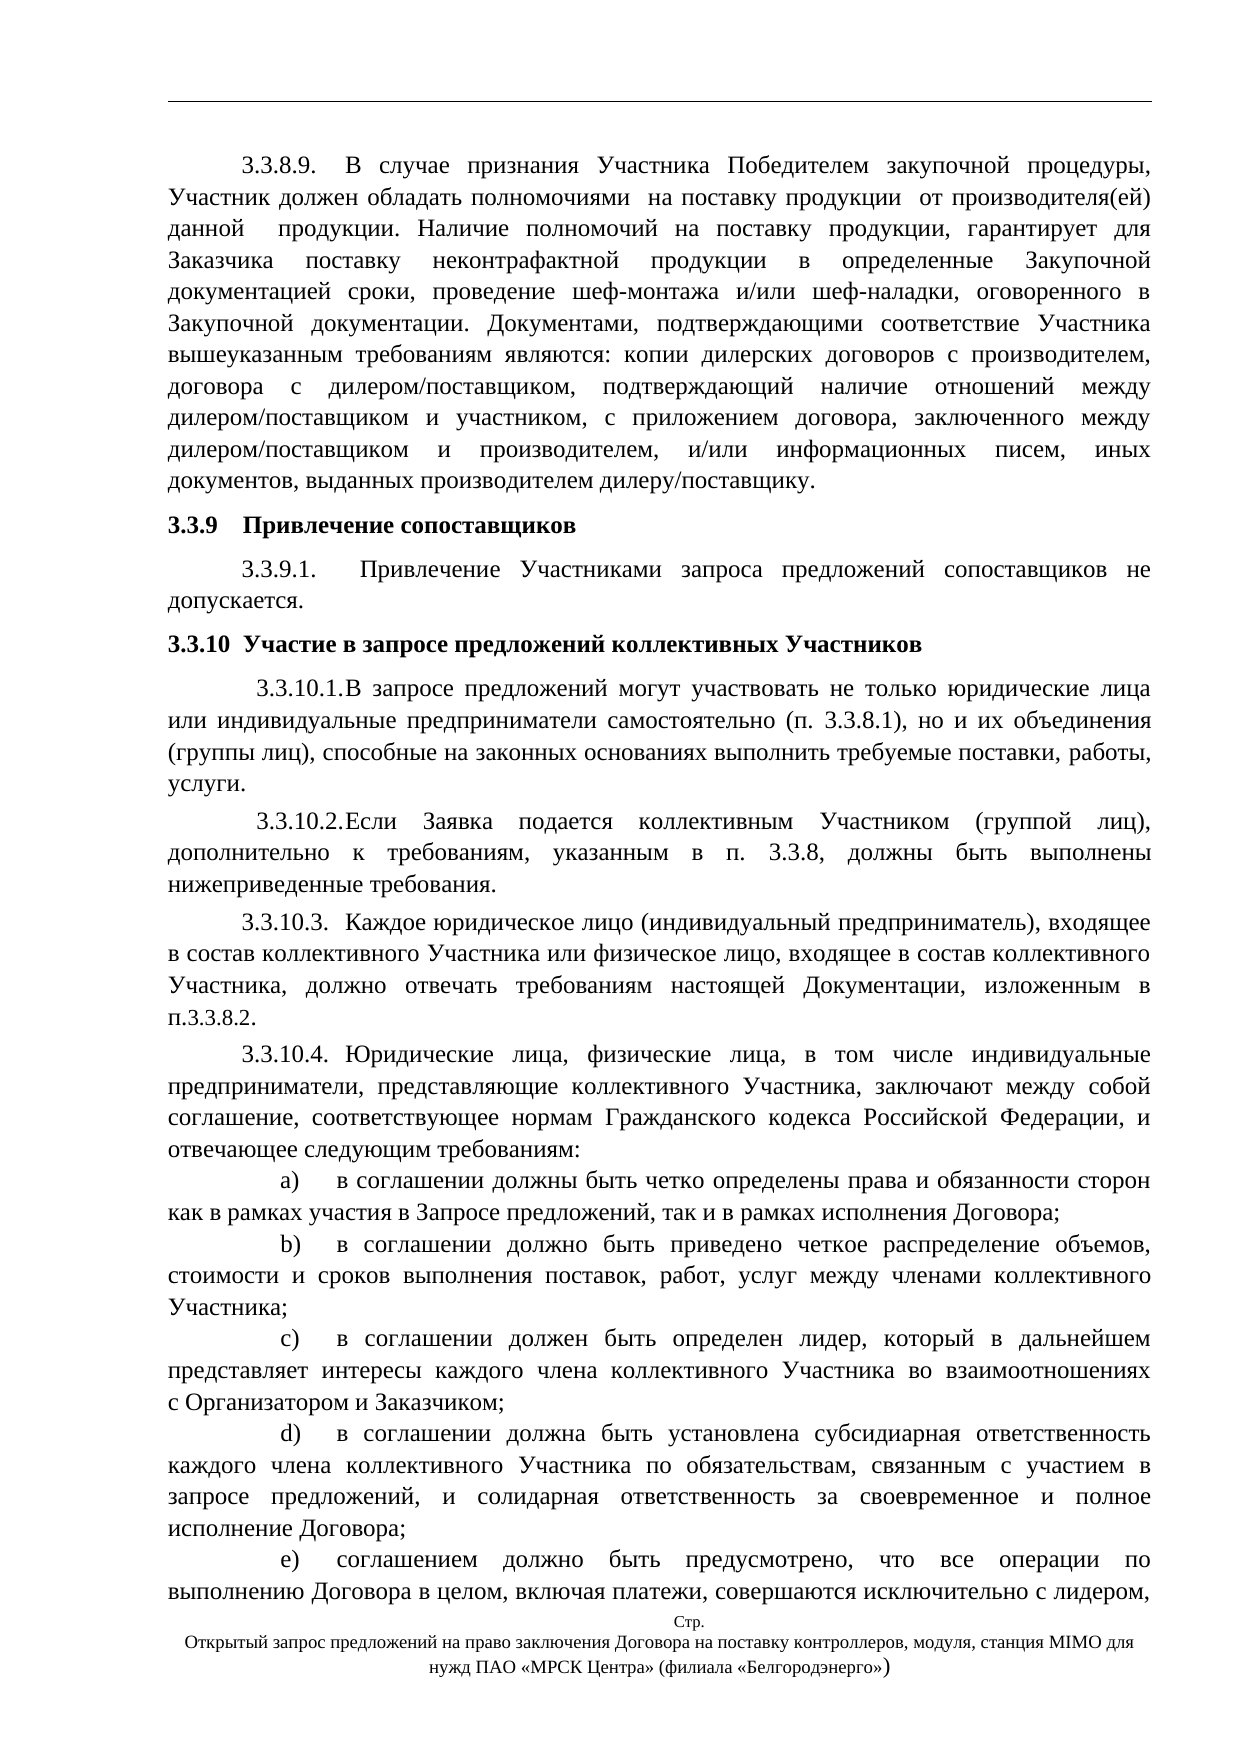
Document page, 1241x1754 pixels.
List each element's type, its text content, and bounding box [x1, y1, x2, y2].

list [168, 1544, 1152, 1605]
list Юридические лица, физические лица, в том числе индивидуальные предприниматели, представляющие коллективного Участника, заключают между собой соглашение, соответствующее нормам Гражданского кодекса Российской Федерации, и отвечающее следующим требованиям: [168, 1039, 1152, 1163]
list Каждое юридическое лицо (индивидуальный предприниматель), входящее в состав коллективного Участника или физическое лицо, входящее в состав коллективного Участника, должно отвечать требованиям настоящей Документации, изложенным в п.3.3.8.2. [168, 907, 1152, 1030]
list Привлечение Участниками запроса предложений сопоставщиков не допускается. [168, 554, 1152, 614]
list в соглашении должно быть приведено четкое распределение объемов, стоимости и сроков выполнения поставок, работ, услуг между членами коллективного Участника; [168, 1229, 1152, 1321]
subtitle Участие в запросе предложений коллективных Участников [168, 629, 1152, 658]
list в соглашении должен быть определен лидер, который в дальнейшем представляет интересы каждого члена коллективного Участника во взаимоотношениях с Организатором и Заказчиком; [168, 1323, 1152, 1415]
list В случае признания Участника Победителем закупочной процедуры, Участник должен обладать полномочиями на поставку продукции от производителя(ей) данной продукции. Наличие полномочий на поставку продукции, гарантирует для Заказчика поставку неконтрафактной продукции в определенные Закупочной документацией сроки, проведение шеф-монтажа и/или шеф-наладки, оговоренного в Закупочной документации. Документами, подтверждающими соответствие Участника вышеуказанным требованиям являются: копии дилерских договоров с производителем, договора с дилером/поставщиком, подтверждающий наличие отношений между дилером/поставщиком и участником, с приложением договора, заключенного между дилером/поставщиком и производителем, и/или информационных писем, иных документов, выданных производителем дилеру/поставщику. [168, 150, 1152, 494]
subtitle Привлечение сопоставщиков [168, 510, 1152, 538]
list в соглашении должна быть установлена субсидиарная ответственность каждого члена коллективного Участника по обязательствам, связанным с участием в запросе предложений, и солидарная ответственность за своевременное и полное исполнение Договора; [168, 1418, 1152, 1542]
list в соглашении должны быть четко определены права и обязанности сторон как в рамках участия в Запросе предложений, так и в рамках исполнения Договора; [168, 1166, 1152, 1226]
